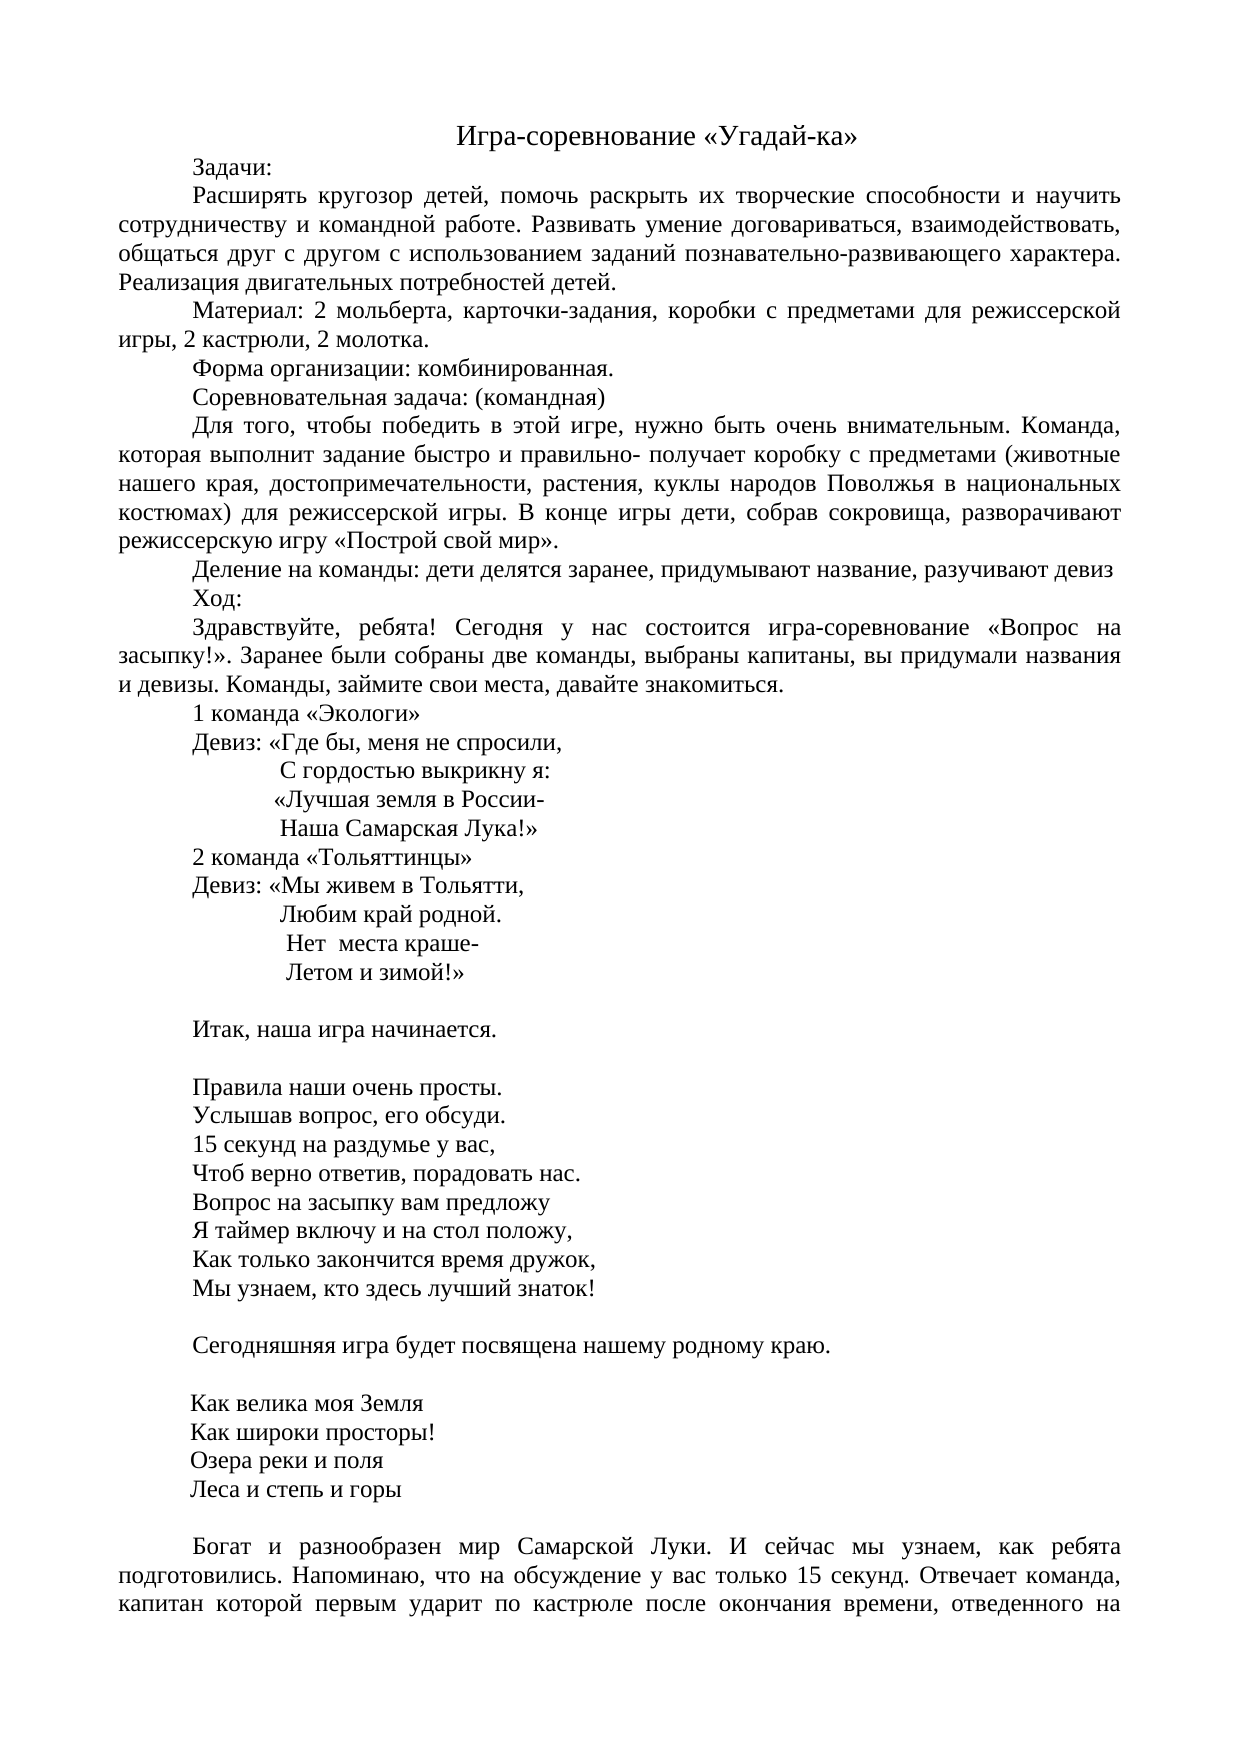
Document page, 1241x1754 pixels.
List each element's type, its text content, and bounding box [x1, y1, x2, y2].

text Расширять кругозор детей, помочь раскрыть их творческие способности и научить сотрудничеству и командной работе. Развивать умение договариваться, взаимодействовать, общаться друг с другом с использованием заданий познавательно-развивающего характера. Реализация двигательных потребностей детей. [118, 180, 1122, 295]
text Итак, наша игра начинается. [118, 1014, 1122, 1043]
text Игра-соревнование «Угадай-ка» [118, 118, 1122, 152]
text Форма организации: комбинированная. [118, 353, 1122, 382]
text Правила наши очень просты. [118, 1072, 1122, 1100]
text Услышав вопрос, его обсуди. [118, 1100, 1122, 1129]
text 1 команда «Экологи» [118, 698, 1122, 727]
text Вопрос на засыпку вам предложу [118, 1187, 1122, 1215]
text Как широки просторы! [177, 1417, 1152, 1445]
text Любим край родной. [118, 899, 1122, 928]
text Сегодняшняя игра будет посвящена нашему родному краю. [118, 1330, 1122, 1359]
text Материал: 2 мольберта, карточки-задания, коробки с предметами для режиссерской игры, 2 кастрюли, 2 молотка. [118, 295, 1122, 353]
text Ход: [118, 583, 1122, 612]
text Чтоб верно ответив, порадовать нас. [118, 1158, 1122, 1187]
text Задачи: [118, 152, 1122, 180]
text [118, 1531, 1122, 1617]
text С гордостью выкрикну я: [118, 755, 1122, 784]
text Как только закончится время дружок, [118, 1244, 1122, 1273]
text Наша Самарская Лука!» [118, 813, 1122, 842]
text 15 секунд на раздумье у вас, [118, 1129, 1122, 1158]
text Летом и зимой!» [118, 957, 1122, 985]
text Здравствуйте, ребята! Сегодня у нас состоится игра-соревнование «Вопрос на засыпку!». Заранее были собраны две команды, выбраны капитаны, вы придумали названия и девизы. Команды, займите свои места, давайте знакомиться. [118, 612, 1122, 698]
text Как велика моя Земля [177, 1388, 1152, 1417]
text Девиз: «Где бы, меня не спросили, [118, 727, 1122, 755]
text Мы узнаем, кто здесь лучший знаток! [118, 1273, 1122, 1302]
text Я таймер включу и на стол положу, [118, 1215, 1122, 1244]
text Для того, чтобы победить в этой игре, нужно быть очень внимательным. Команда, которая выполнит задание быстро и правильно- получает коробку с предметами (животные нашего края, достопримечательности, растения, куклы народов Поволжья в национальных костюмах) для режиссерской игры. В конце игры дети, собрав сокровища, разворачивают режиссерскую игру «Построй свой мир». [118, 410, 1122, 554]
text Девиз: «Мы живем в Тольятти, [118, 870, 1122, 899]
text Леса и степь и горы [177, 1474, 1152, 1503]
text Соревновательная задача: (командная) [118, 382, 1122, 410]
text «Лучшая земля в России- [118, 784, 1122, 813]
text Озера реки и поля [177, 1445, 1152, 1474]
text 2 команда «Тольяттинцы» [118, 842, 1122, 870]
text Деление на команды: дети делятся заранее, придумывают название, разучивают девиз [118, 554, 1122, 583]
text Нет места краше- [118, 928, 1122, 957]
